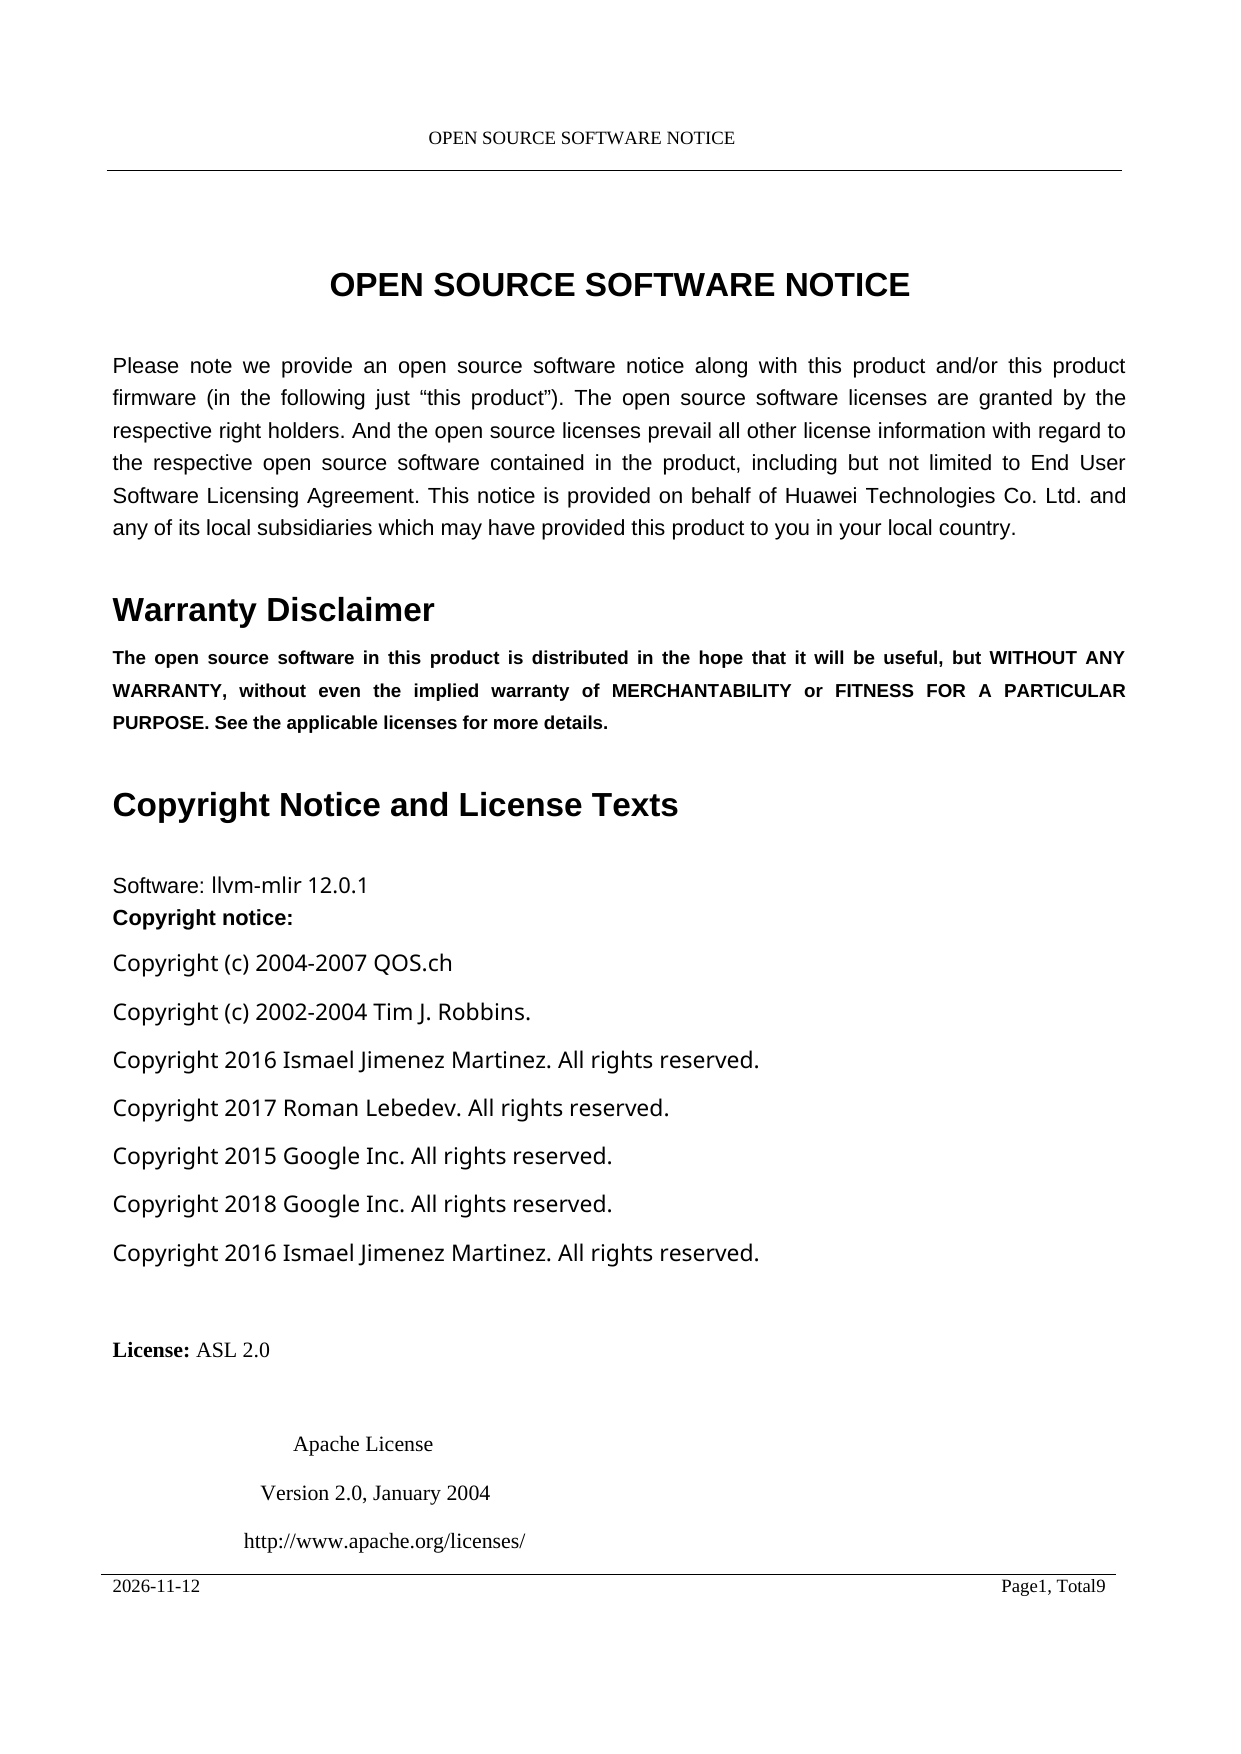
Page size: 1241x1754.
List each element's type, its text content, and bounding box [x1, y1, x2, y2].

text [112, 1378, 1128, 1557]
text Software: llvm-mlir 12.0.1 [112, 869, 1128, 901]
text Copyright Notice and License Texts [112, 771, 1128, 836]
text Warranty Disclaimer [112, 576, 1128, 641]
text License: ASL 2.0 [112, 1333, 1128, 1366]
text OPEN SOURCE SOFTWARE NOTICE [112, 251, 1128, 316]
text Copyright 2015 Google Inc. All rights reserved. [112, 1140, 1128, 1172]
text Copyright 2018 Google Inc. All rights reserved. [112, 1188, 1128, 1220]
text Copyright notice: [112, 901, 1128, 934]
text Please note we provide an open source software notice along with this product and/or this product firmware (in the following just “this product”). The open source software licenses are granted by the respective right holders. And the open source licenses prevail all other license information with regard to the respective open source software contained in the product, including but not limited to End User Software Licensing Agreement. This notice is provided on behalf of Huawei Technologies Co. Ltd. and any of its local subsidiaries which may have provided this product to you in your local country. [112, 349, 1128, 544]
text Copyright 2017 Roman Lebedev. All rights reserved. [112, 1092, 1128, 1124]
text Copyright 2016 Ismael Jimenez Martinez. All rights reserved. [112, 1043, 1128, 1076]
text Copyright (c) 2004-2007 QOS.ch Copyright (c) 2002-2004 Tim J. Robbins. [112, 947, 1128, 1028]
text Copyright 2016 Ismael Jimenez Martinez. All rights reserved. [112, 1236, 1128, 1317]
text The open source software in this product is distributed in the hope that it will be useful, but WITHOUT ANY WARRANTY, without even the implied warranty of MERCHANTABILITY or FITNESS FOR A PARTICULAR PURPOSE. See the applicable licenses for more details. [112, 641, 1128, 739]
